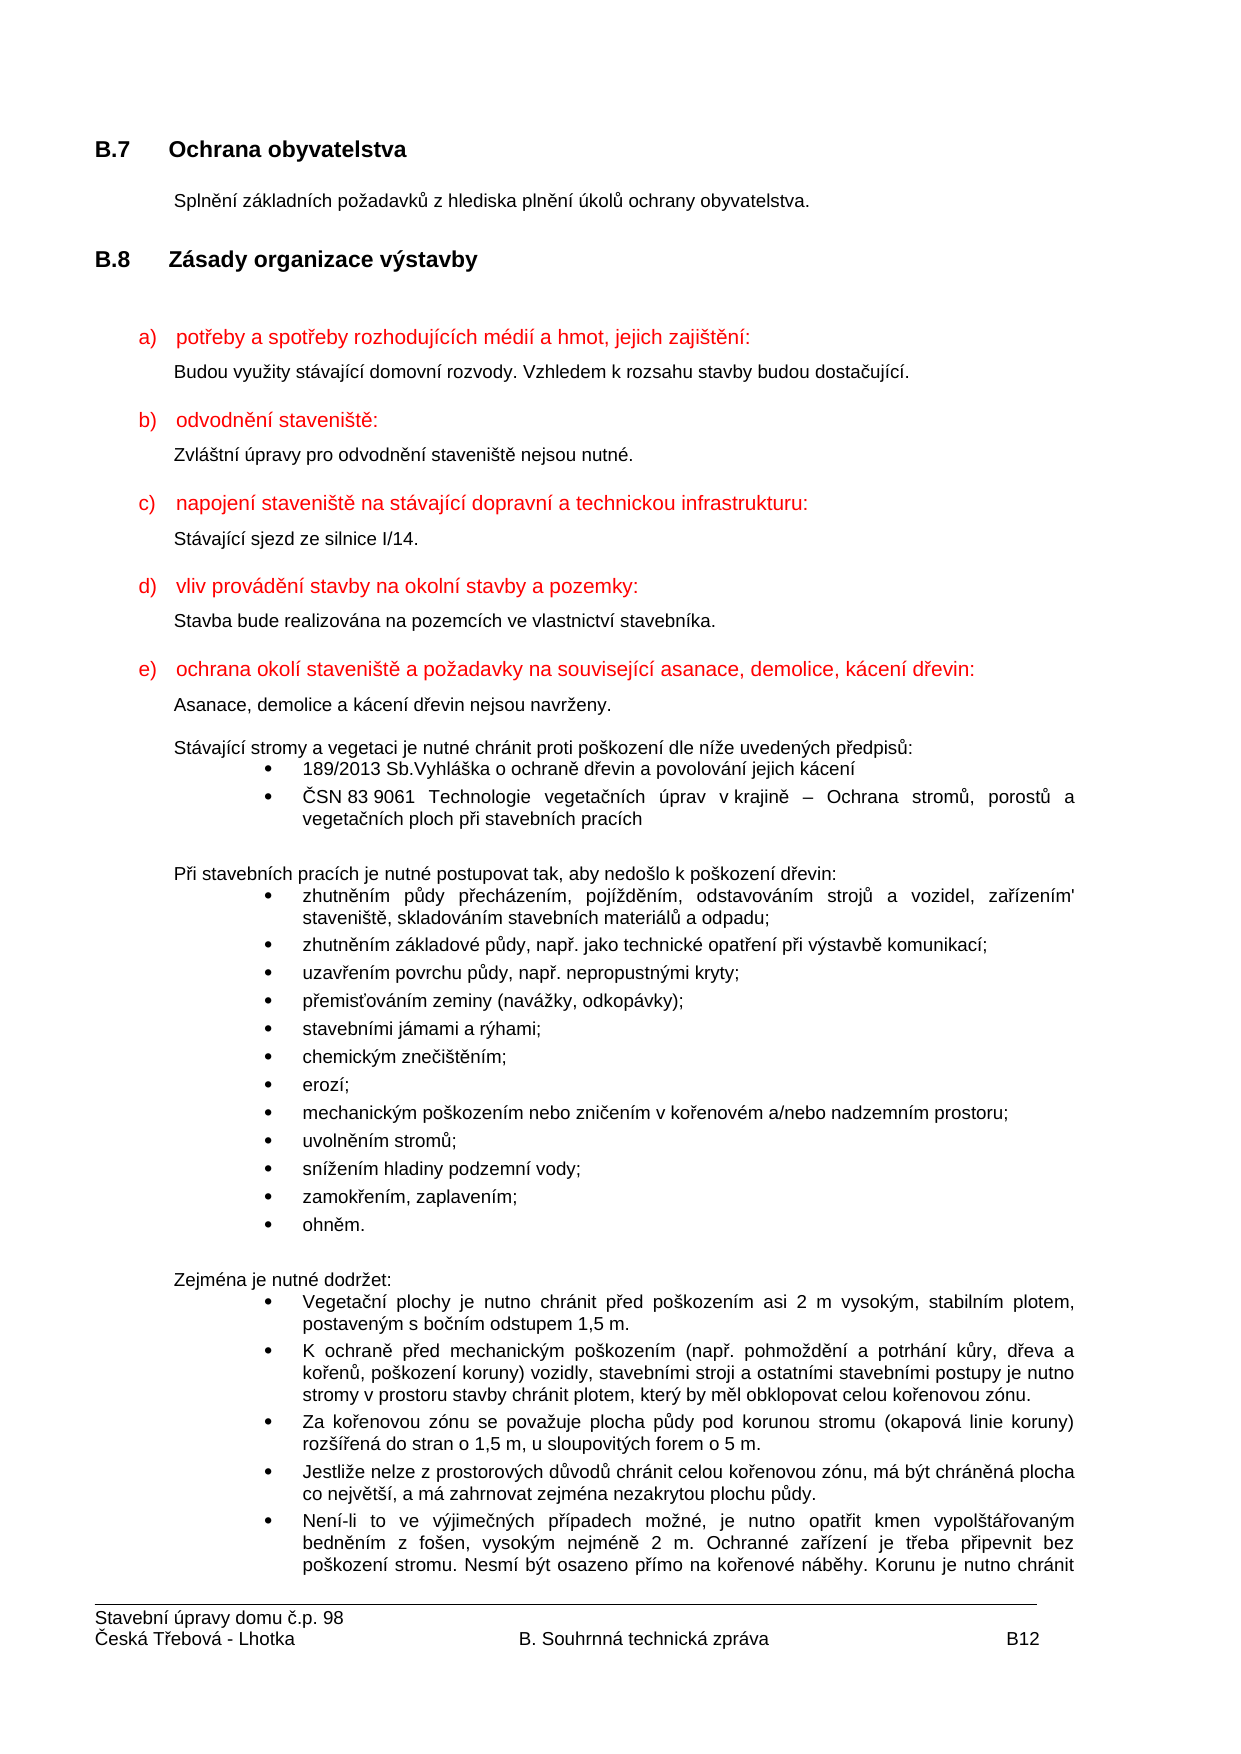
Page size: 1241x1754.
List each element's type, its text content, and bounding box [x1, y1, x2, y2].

list K ochraně před mechanickým poškozením (např. pohmoždění a potrhání kůry, dřeva a kořenů, poškození koruny) vozidly, stavebními stroji a ostatními stavebními postupy je nutno stromy v prostoru stavby chránit plotem, který by měl obklopovat celou kořenovou zónu. [265, 1340, 1075, 1405]
list chemickým znečištěním; [265, 1046, 1075, 1068]
subtitle Zásady organizace výstavby [94, 246, 1075, 272]
text Stavba bude realizována na pozemcích ve vlastnictví stavebníka. [138, 610, 1075, 632]
text Budou využity stávající domovní rozvody. Vzhledem k rozsahu stavby budou dostačující. [138, 361, 1075, 383]
list ČSN 83 9061 Technologie vegetačních úprav v krajině – Ochrana stromů, porostů a vegetačních ploch při stavebních pracích [265, 786, 1075, 829]
text Zvláštní úpravy pro odvodnění staveniště nejsou nutné. [138, 444, 1075, 466]
subtitle Ochrana obyvatelstva [94, 136, 1075, 162]
list Vegetační plochy je nutno chránit před poškozením asi 2 m vysokým, stabilním plotem, postaveným s bočním odstupem 1,5 m. [265, 1291, 1075, 1334]
list zhutněním základové půdy, např. jako technické opatření při výstavbě komunikací; [265, 934, 1075, 956]
list ochrana okolí staveniště a požadavky na související asanace, demolice, kácení dřevin: [138, 657, 1075, 681]
text Při stavebních pracích je nutné postupovat tak, aby nedošlo k poškození dřevin: [138, 863, 1075, 885]
list snížením hladiny podzemní vody; [265, 1158, 1075, 1179]
text Stávající sjezd ze silnice I/14. [138, 527, 1075, 549]
list odvodnění staveniště: [138, 408, 1075, 432]
list vliv provádění stavby na okolní stavby a pozemky: [138, 574, 1075, 598]
text Splnění základních požadavků z hlediska plnění úkolů ochrany obyvatelstva. [138, 190, 1075, 212]
list ohněm. [265, 1213, 1075, 1235]
list erozí; [265, 1074, 1075, 1096]
list 189/2013 Sb.Vyhláška o ochraně dřevin a povolování jejich kácení [265, 758, 1075, 780]
list Jestliže nelze z prostorových důvodů chránit celou kořenovou zónu, má být chráněná plocha co největší, a má zahrnovat zejména nezakrytou plochu půdy. [265, 1461, 1075, 1504]
list napojení staveniště na stávající dopravní a technickou infrastrukturu: [138, 491, 1075, 515]
list přemisťováním zeminy (navážky, odkopávky); [265, 990, 1075, 1012]
list potřeby a spotřeby rozhodujících médií a hmot, jejich zajištění: [138, 325, 1075, 349]
list mechanickým poškozením nebo zničením v kořenovém a/nebo nadzemním prostoru; [265, 1102, 1075, 1123]
list Za kořenovou zónu se považuje plocha půdy pod korunou stromu (okapová linie koruny) rozšířená do stran o 1,5 m, u sloupovitých forem o 5 m. [265, 1411, 1075, 1454]
text Stávající stromy a vegetaci je nutné chránit proti poškození dle níže uvedených předpisů: [138, 736, 1075, 758]
text Asanace, demolice a kácení dřevin nejsou navrženy. [138, 693, 1075, 715]
list zamokřením, zaplavením; [265, 1186, 1075, 1207]
list uvolněním stromů; [265, 1130, 1075, 1151]
list uzavřením povrchu půdy, např. nepropustnými kryty; [265, 962, 1075, 984]
text Zejména je nutné dodržet: [138, 1269, 1075, 1291]
list zhutněním půdy přecházením, pojížděním, odstavováním strojů a vozidel, zařízením' staveniště, skladováním stavebních materiálů a odpadu; [265, 885, 1075, 928]
list stavebními jámami a rýhami; [265, 1018, 1075, 1040]
